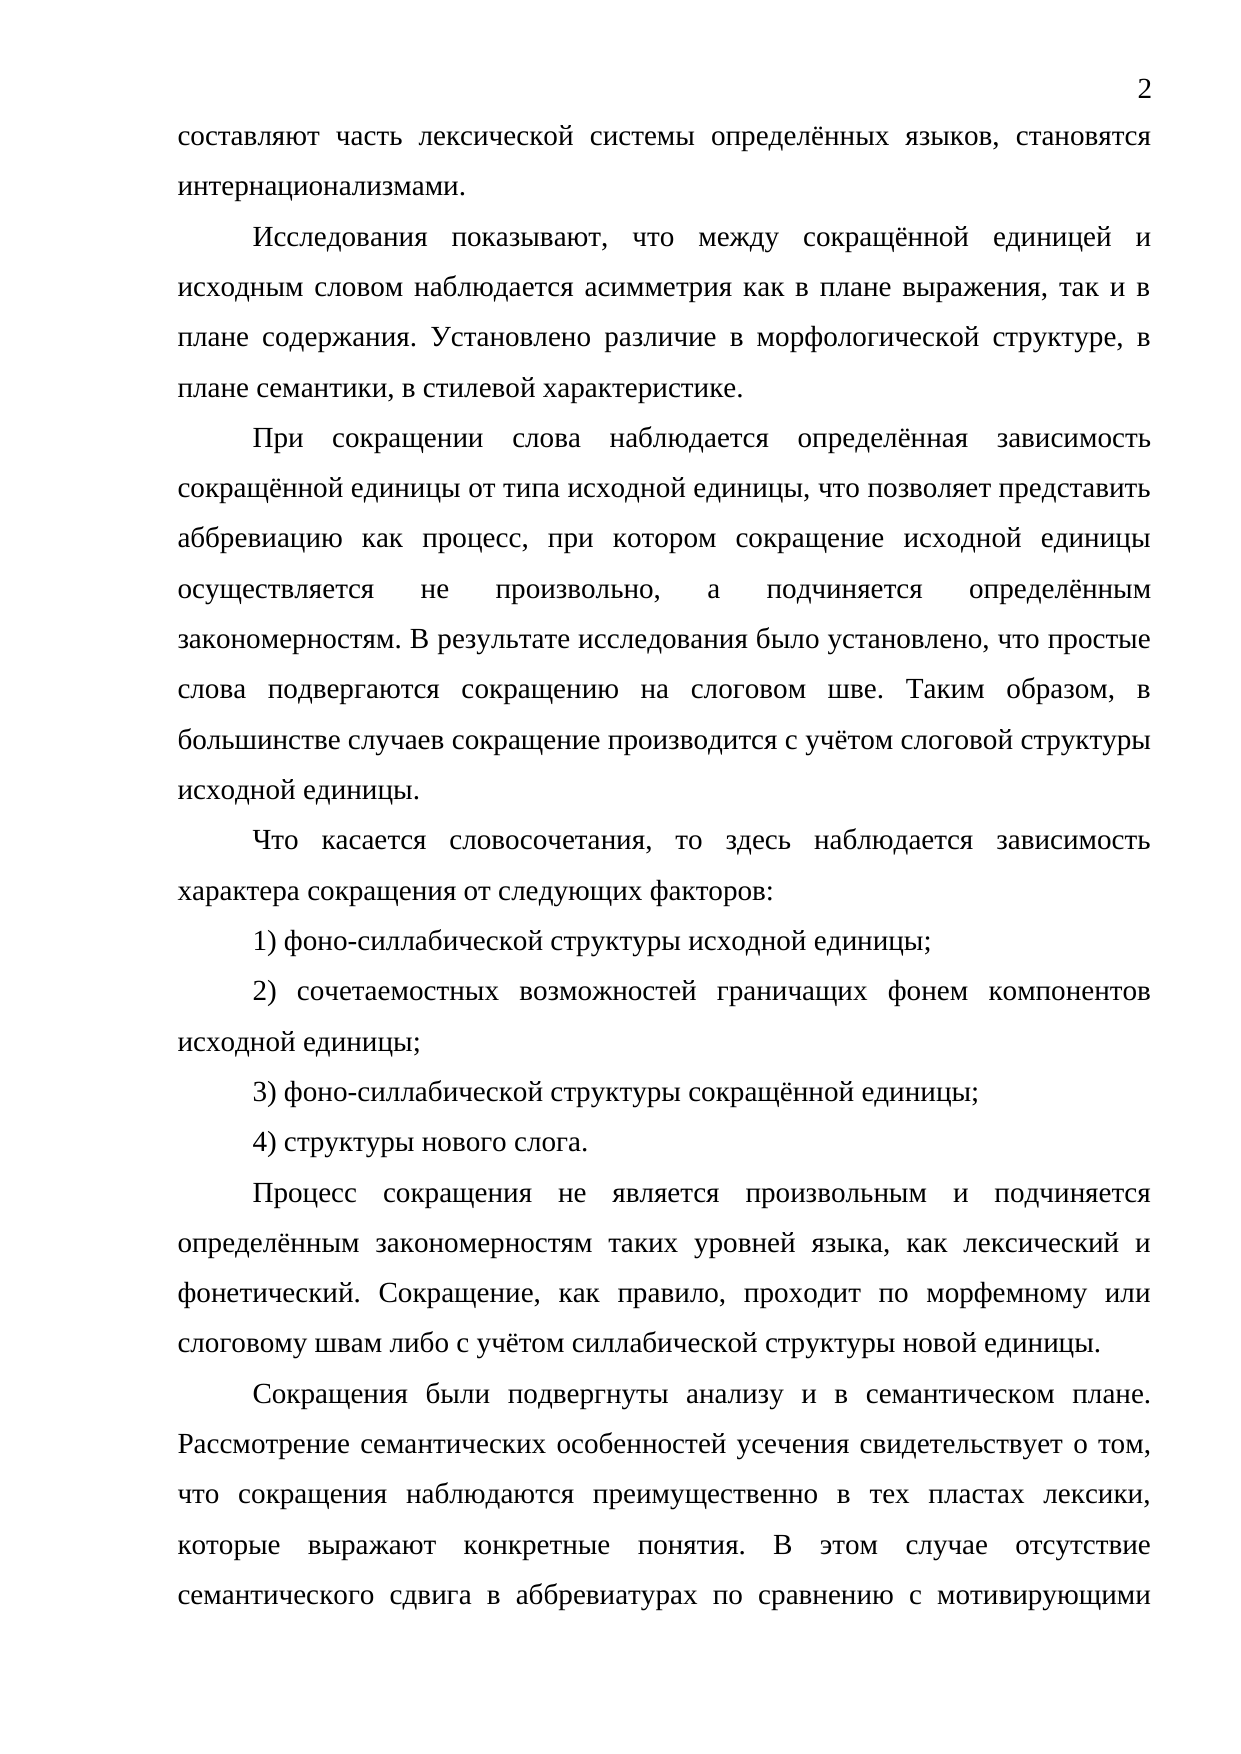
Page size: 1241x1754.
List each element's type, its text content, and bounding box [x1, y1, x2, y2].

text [177, 1376, 1152, 1611]
text 4) структуры нового слога. [177, 1124, 1152, 1158]
text 2) сочетаемостных возможностей граничащих фонем компонентов исходной единицы; [177, 973, 1152, 1057]
text Что касается словосочетания, то здесь наблюдается зависимость характера сокращения от следующих факторов: [177, 822, 1152, 906]
text Исследования показывают, что между сокращённой единицей и исходным словом наблюдается асимметрия как в плане выражения, так и в плане содержания. Установлено различие в морфологической структуре, в плане семантики, в стилевой характеристике. [177, 219, 1152, 403]
text При сокращении слова наблюдается определённая зависимость сокращённой единицы от типа исходной единицы, что позволяет представить аббревиацию как процесс, при котором сокращение исходной единицы осуществляется не произвольно, а подчиняется определённым закономерностям. В результате исследования было установлено, что простые слова подвергаются сокращению на слоговом шве. Таким образом, в большинстве случаев сокращение производится с учётом слоговой структуры исходной единицы. [177, 420, 1152, 806]
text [177, 118, 1152, 202]
text 3) фоно-силлабической структуры сокращённой единицы; [177, 1074, 1152, 1108]
text 1) фоно-силлабической структуры исходной единицы; [177, 923, 1152, 957]
text Процесс сокращения не является произвольным и подчиняется определённым закономерностям таких уровней языка, как лексический и фонетический. Сокращение, как правило, проходит по морфемному или слоговому швам либо с учётом силлабической структуры новой единицы. [177, 1175, 1152, 1359]
